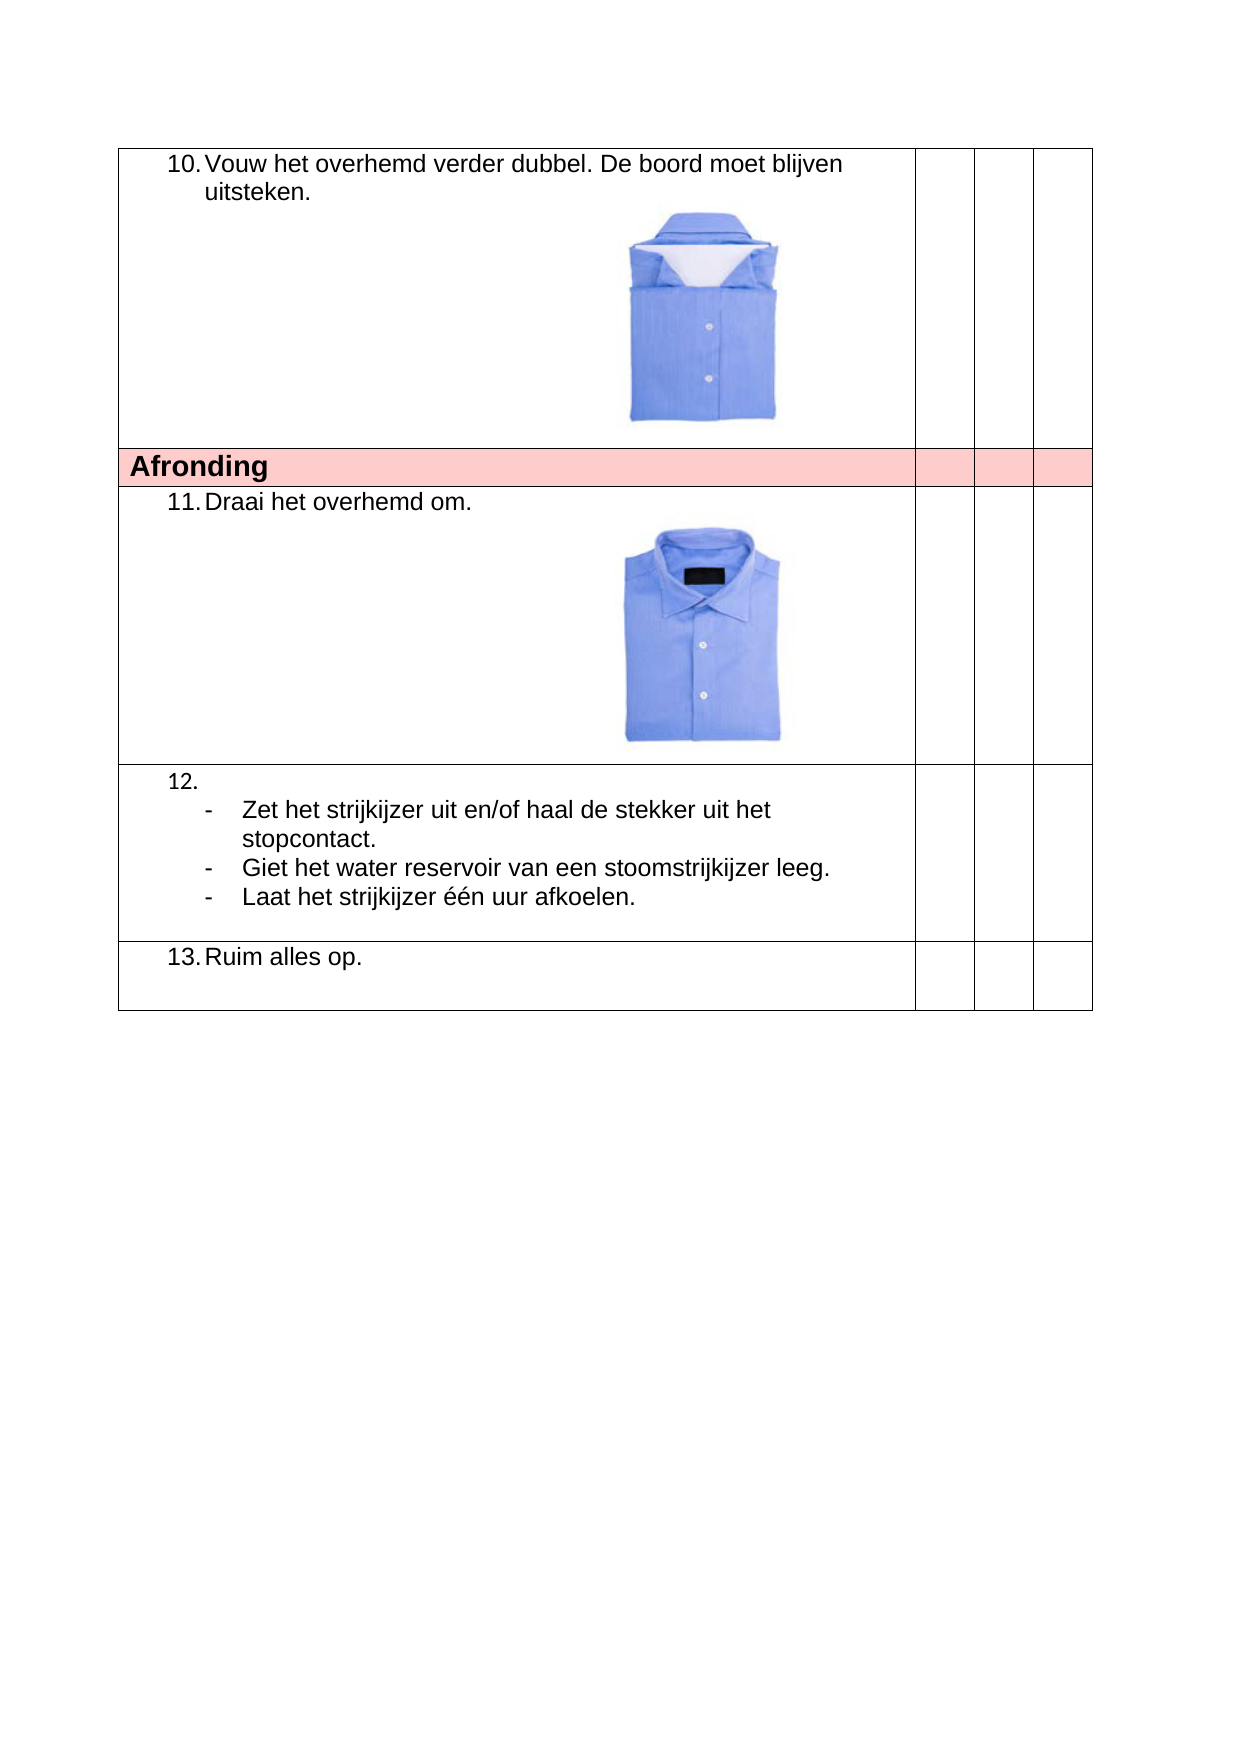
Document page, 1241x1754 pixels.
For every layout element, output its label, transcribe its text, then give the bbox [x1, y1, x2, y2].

table_cell [1034, 942, 1092, 1010]
table_cell [975, 942, 1033, 1010]
table_cell [975, 149, 1033, 448]
table_cell [975, 765, 1033, 941]
table_cell [975, 449, 1033, 486]
table_cell [916, 487, 974, 764]
table_cell Zet het strijkijzer uit en/of haal de stekker uit het stopcontact. Giet het water reservoir van een stoomstrijkijzer leeg. Laat het strijkijzer één uur afkoelen. [119, 765, 915, 941]
table_cell Vouw het overhemd verder dubbel. De boord moet blijven uitsteken. [119, 149, 915, 448]
table_cell [1034, 449, 1092, 486]
table_cell [916, 149, 974, 448]
table_cell Afronding [119, 449, 915, 486]
table_cell [916, 449, 974, 486]
table_cell [1034, 765, 1092, 941]
table_cell Draai het overhemd om. [119, 487, 915, 764]
table_cell [1034, 149, 1092, 448]
table_cell [1034, 487, 1092, 764]
table_cell [916, 765, 974, 941]
table_cell [975, 487, 1033, 764]
table_cell Ruim alles op. [119, 942, 915, 1010]
table_cell [916, 942, 974, 1010]
